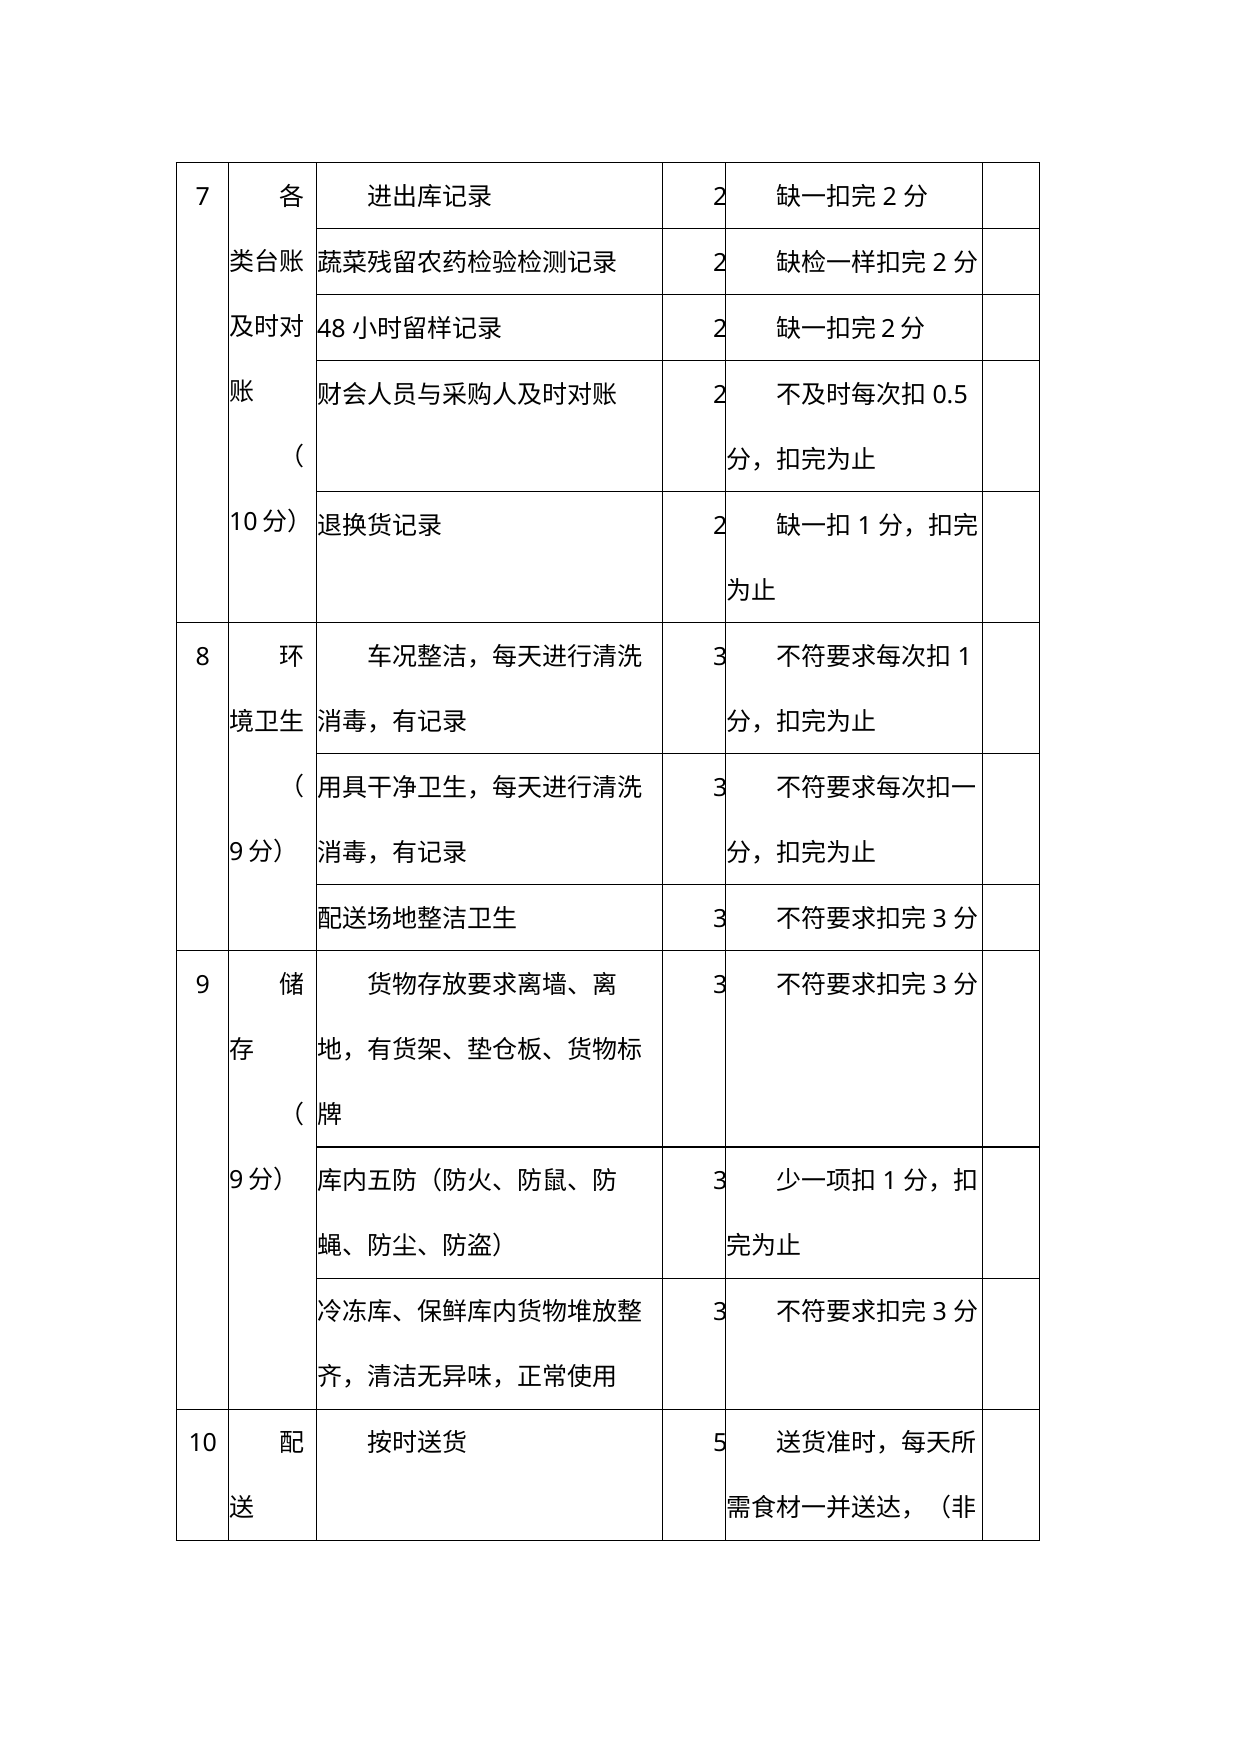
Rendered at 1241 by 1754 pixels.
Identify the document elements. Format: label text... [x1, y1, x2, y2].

table_cell [983, 885, 1039, 950]
table_cell 2 [663, 361, 725, 491]
table_cell 财会人员与采购人及时对账 [317, 361, 662, 491]
table_cell [983, 163, 1039, 228]
table_cell [983, 229, 1039, 294]
table_cell 不符要求每次扣一分，扣完为止 [726, 754, 982, 884]
table_cell 缺一扣完2分 [726, 295, 982, 360]
table_cell 7 [177, 163, 228, 622]
table_cell 10 [177, 1410, 228, 1539]
table_cell 2 [663, 163, 725, 228]
table_cell [983, 623, 1039, 753]
table_cell [983, 1279, 1039, 1408]
table_cell 配送场地整洁卫生 [317, 885, 662, 950]
table_cell 9 [177, 951, 228, 1408]
table_cell 3 [663, 623, 725, 753]
table_cell 冷冻库、保鲜库内货物堆放整齐，清洁无异味，正常使用 [317, 1279, 662, 1408]
table_cell 各类台账及时对账 （10分） [229, 163, 316, 622]
table_cell 配送 （17分） [229, 1410, 316, 1539]
table_cell 48 小时留样记录 [317, 295, 662, 360]
table_cell 2 [663, 229, 725, 294]
table_cell 少一项扣 1 分，扣完为止 [726, 1148, 982, 1277]
table_cell 不符要求扣完 3 分 [726, 885, 982, 950]
table_cell 2 [663, 492, 725, 622]
table_cell 2 [663, 295, 725, 360]
table_cell 储存 （9分） [229, 951, 316, 1408]
table_cell 3 [663, 1148, 725, 1277]
table_cell [983, 295, 1039, 360]
table_cell 缺检一样扣完 2 分 [726, 229, 982, 294]
table_cell 退换货记录 [317, 492, 662, 622]
table_cell 车况整洁，每天进行清洗消毒，有记录 [317, 623, 662, 753]
table_cell 缺一扣 1 分，扣完为止 [726, 492, 982, 622]
table_cell [983, 492, 1039, 622]
table_cell 缺一扣完 2 分 [726, 163, 982, 228]
table_cell 不符要求扣完 3 分 [726, 951, 982, 1146]
table_cell 蔬菜残留农药检验检测记录 [317, 229, 662, 294]
table_cell 3 [663, 1279, 725, 1408]
table_cell 8 [177, 623, 228, 950]
table_cell 3 [663, 754, 725, 884]
table_cell [983, 1410, 1039, 1539]
table_cell 不符要求扣完 3 分 [726, 1279, 982, 1408]
table_cell 3 [663, 885, 725, 950]
table_cell 按时送货 [317, 1410, 662, 1539]
table_cell 不符要求每次扣 1 分，扣完为止 [726, 623, 982, 753]
table_cell 进出库记录 [317, 163, 662, 228]
table_cell [983, 951, 1039, 1146]
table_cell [726, 1410, 982, 1539]
table_cell [983, 1148, 1039, 1277]
table_cell 用具干净卫生，每天进行清洗消毒，有记录 [317, 754, 662, 884]
table_cell 不及时每次扣 0.5 分，扣完为止 [726, 361, 982, 491]
table_cell 5 [663, 1410, 725, 1539]
table_cell 环境卫生 （9分） [229, 623, 316, 950]
table_cell 3 [663, 951, 725, 1146]
table_cell [983, 754, 1039, 884]
table_cell 货物存放要求离墙、离地，有货架、垫仓板、货物标牌 [317, 951, 662, 1146]
table_cell 库内五防（防火、防鼠、防蝇、防尘、防盗） [317, 1148, 662, 1277]
table_cell [983, 361, 1039, 491]
